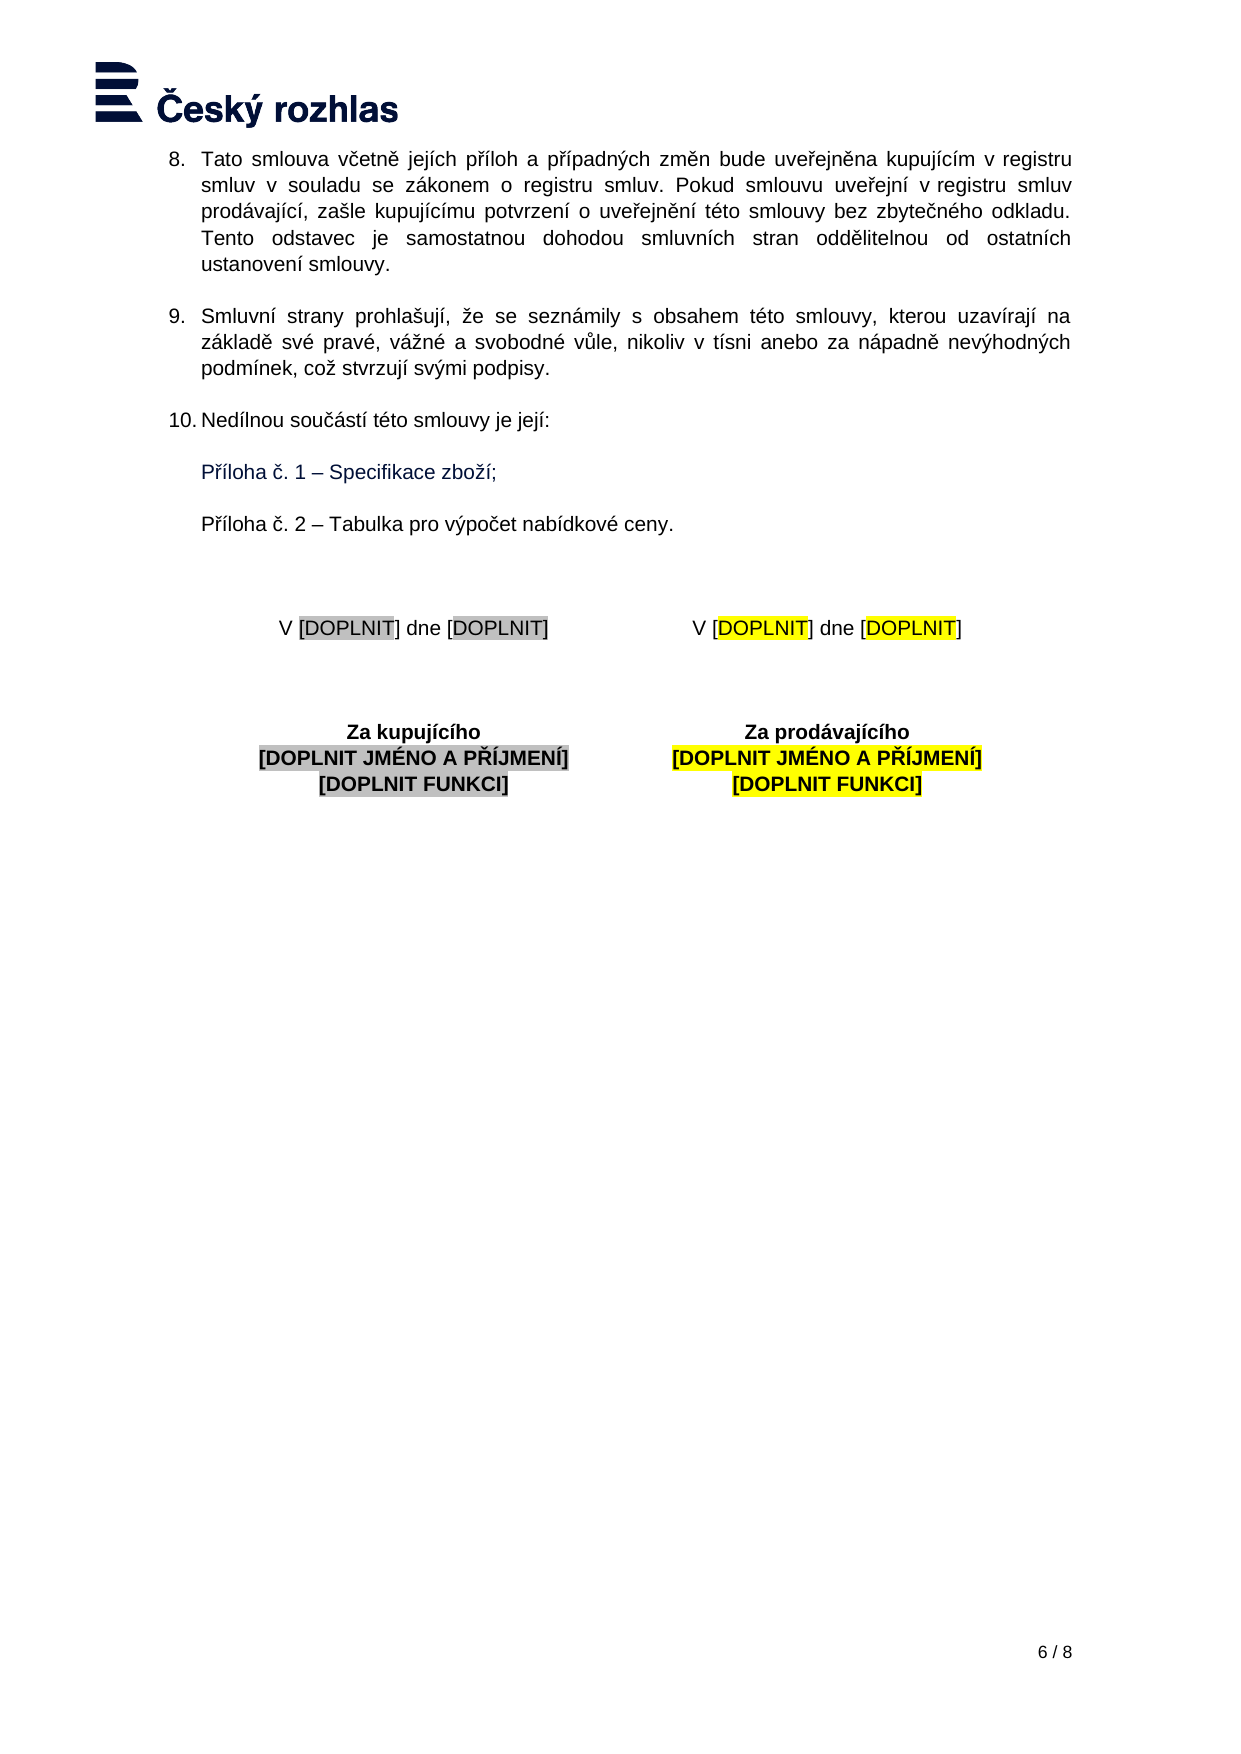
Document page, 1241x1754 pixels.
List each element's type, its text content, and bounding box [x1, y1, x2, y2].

table_header V [DOPLNIT] dne [DOPLNIT] [207, 615, 621, 641]
table_header V [DOPLNIT] dne [DOPLNIT] [621, 615, 1033, 641]
table_cell Za prodávajícího [DOPLNIT JMÉNO A PŘÍJMENÍ] [DOPLNIT FUNKCI] [621, 641, 1033, 797]
list Příloha č. 2 – Tabulka pro výpočet nabídkové ceny. [201, 511, 1072, 537]
subtitle Příloha č. 1 – Specifikace zboží; [201, 458, 1072, 484]
list Tato smlouva včetně jejích příloh a případných změn bude uveřejněna kupujícím v registru smluv v souladu se zákonem o registru smluv. Pokud smlouvu uveřejní v registru smluv prodávající, zašle kupujícímu potvrzení o uveřejnění této smlouvy bez zbytečného odkladu. Tento odstavec je samostatnou dohodou smluvních stran oddělitelnou od ostatních ustanovení smlouvy. [168, 146, 1072, 276]
list Smluvní strany prohlašují, že se seznámily s obsahem této smlouvy, kterou uzavírají na základě své pravé, vážné a svobodné vůle, nikoliv v tísni anebo za nápadně nevýhodných podmínek, což stvrzují svými podpisy. [168, 302, 1072, 380]
list Nedílnou součástí této smlouvy je její: [168, 406, 1072, 432]
picture [95, 62, 398, 128]
table_cell Za kupujícího [DOPLNIT JMÉNO A PŘÍJMENÍ] [DOPLNIT FUNKCI] [207, 641, 621, 797]
